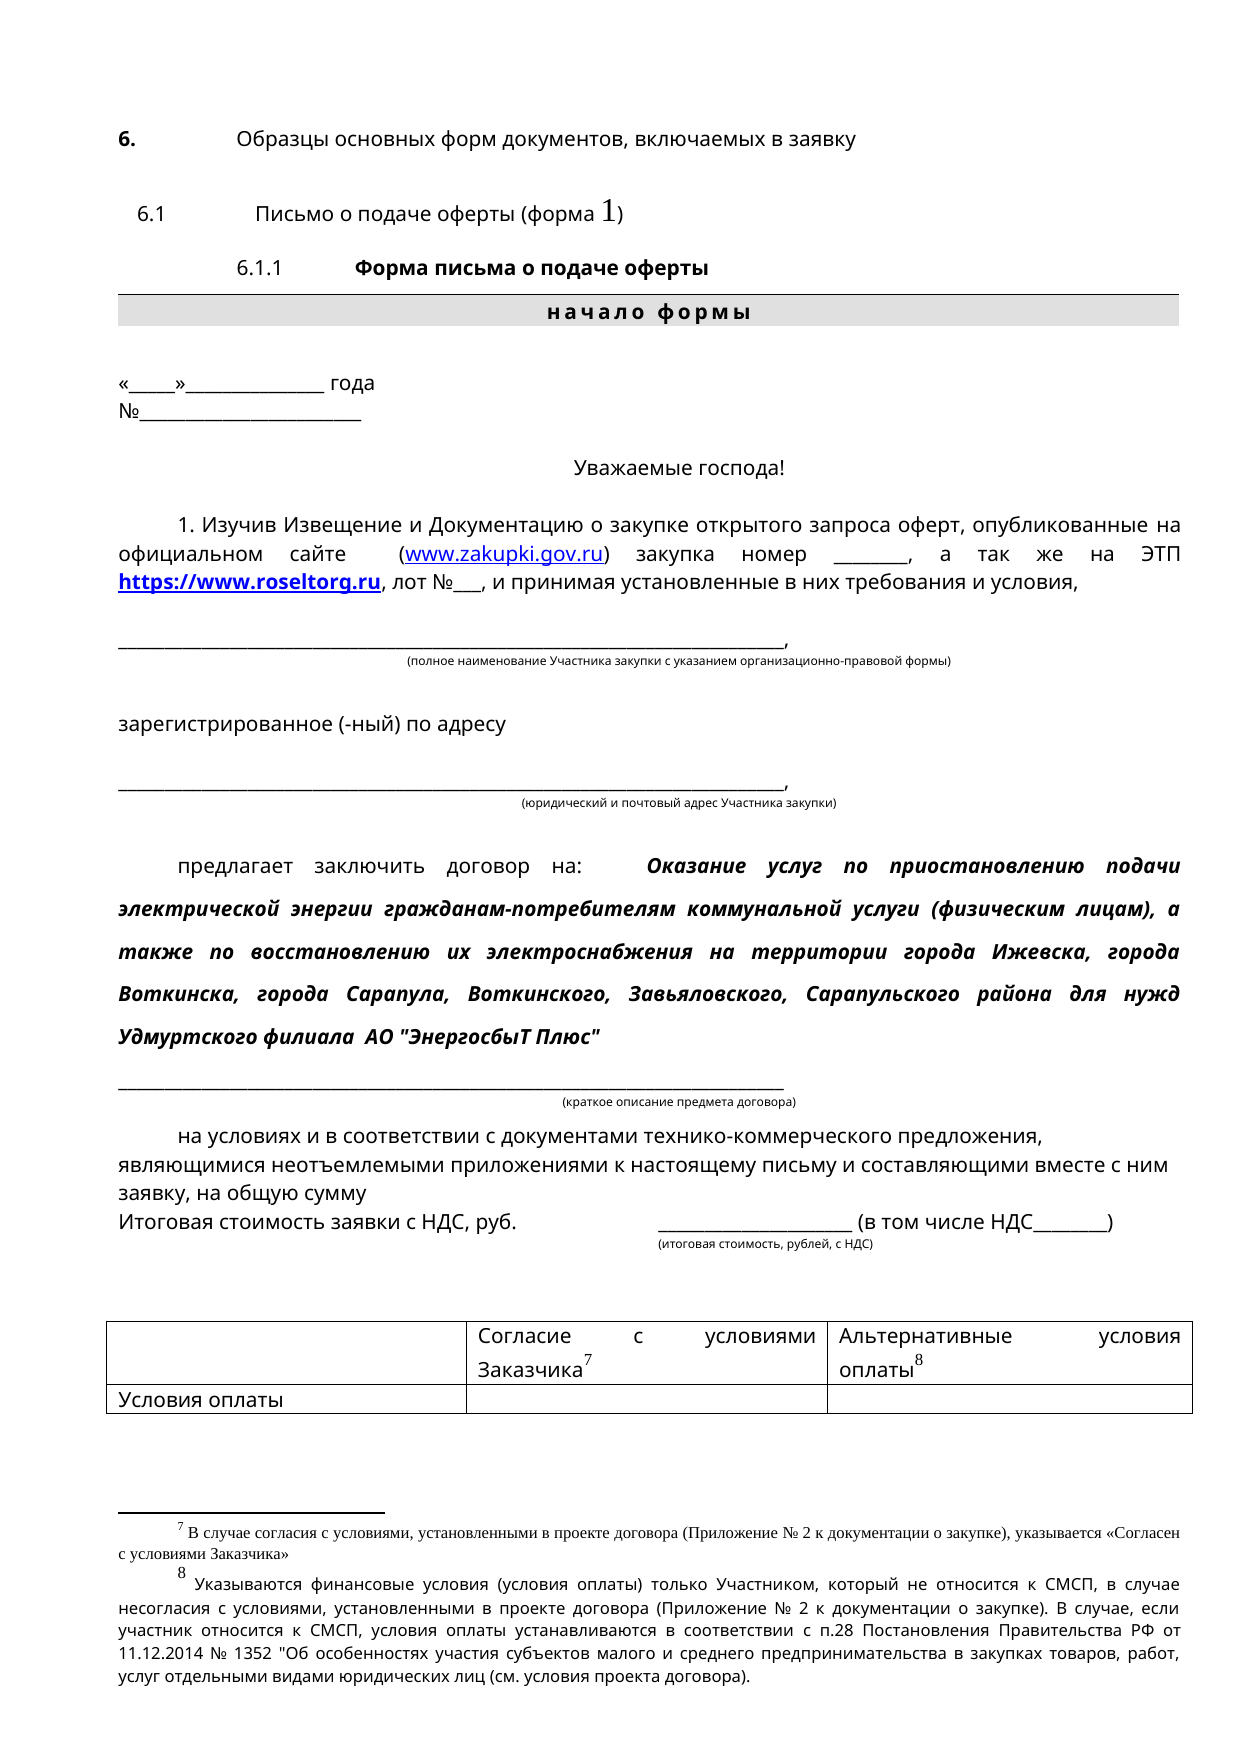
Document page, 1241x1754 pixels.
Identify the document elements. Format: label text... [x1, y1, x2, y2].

text на условиях и в соответствии с документами технико-коммерческого предложения, являющимися неотъемлемыми приложениями к настоящему письму и составляющими вместе с ним заявку, на общую сумму [118, 1122, 1181, 1207]
text зарегистрированное (-ный) по адресу [118, 709, 1181, 738]
subtitle Письмо о подаче оферты (форма 1) [137, 190, 1181, 228]
text 1. Изучив Извещение и Документацию о закупке открытого запроса оферт, опубликованные на официальном сайте (www.zakupki.gov.ru) закупка номер ________, а так же на ЭТП https://www.roseltorg.ru, лот №___, и принимая установленные в них требования и условия, [118, 510, 1181, 596]
text Уважаемые господа! [118, 453, 1181, 482]
text (краткое описание предмета договора) [118, 1093, 1181, 1122]
list Форма письма о подаче оферты [236, 253, 1181, 282]
table_header Альтернативные условия оплаты [828, 1322, 1192, 1384]
table_cell Условия оплаты [107, 1385, 466, 1413]
text начало формы [118, 295, 1179, 326]
text №________________________ [118, 397, 635, 425]
text ________________________________________________________________________ [118, 1065, 1181, 1093]
table_header [107, 1322, 466, 1384]
table_header Согласие с условиями Заказчика [467, 1322, 827, 1384]
table_header _____________________ (в том числе НДС________) (итоговая стоимость, рублей, с НДС) [647, 1207, 1187, 1264]
text предлагает заключить договор на: Оказание услуг по приостановлению подачи электрической энергии гражданам-потребителям коммунальной услуги (физическим лицам), а также по восстановлению их электроснабжения на территории города Ижевска, города Воткинска, города Сарапула, Воткинского, Завьяловского, Сарапульского района для нужд Удмуртского филиала АО "ЭнергосбыТ Плюс" [118, 852, 1181, 1051]
table_header Итоговая стоимость заявки с НДС, руб. [107, 1207, 647, 1264]
text ________________________________________________________________________, [118, 766, 1181, 795]
table_cell [828, 1385, 1192, 1413]
text (юридический и почтовый адрес Участника закупки) [118, 795, 1181, 823]
text (полное наименование Участника закупки с указанием организационно-правовой формы) [118, 653, 1181, 681]
table_cell [467, 1385, 827, 1413]
subtitle Образцы основных форм документов, включаемых в заявку [118, 124, 1181, 152]
text ________________________________________________________________________, [118, 624, 1181, 653]
text «_____»_______________ года [118, 368, 635, 397]
